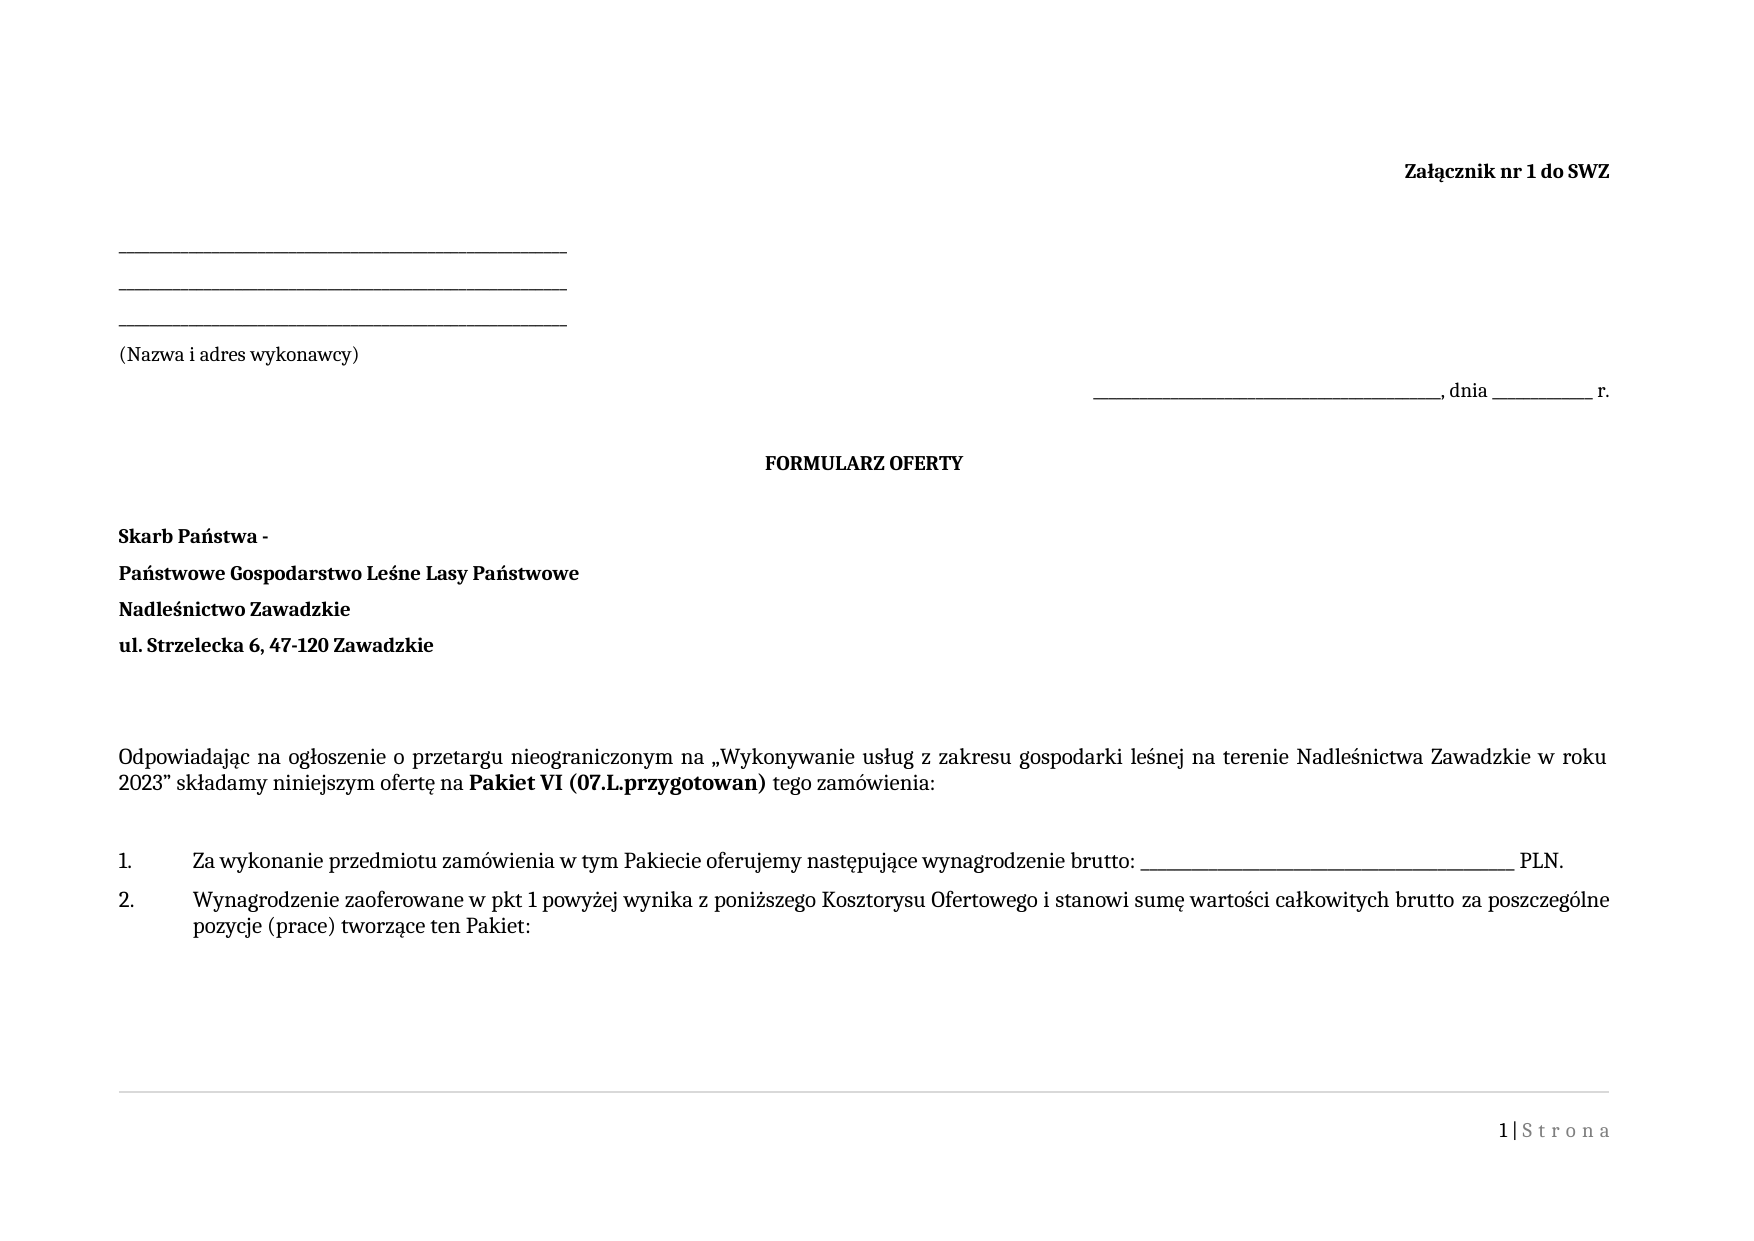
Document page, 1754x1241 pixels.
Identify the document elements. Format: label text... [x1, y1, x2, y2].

text FORMULARZ OFERTY [119, 452, 1609, 476]
text Załącznik nr 1 do SWZ [119, 160, 1609, 184]
text __________________________________________________________ [119, 269, 1609, 293]
text Państwowe Gospodarstwo Leśne Lasy Państwowe [119, 561, 1609, 585]
text 2. Wynagrodzenie zaoferowane w pkt 1 powyżej wynika z poniższego Kosztorysu Ofertowego i stanowi sumę wartości całkowitych brutto za poszczególne pozycje (prace) tworzące ten Pakiet: [119, 886, 1609, 939]
text ul. Strzelecka 6, 47-120 Zawadzkie [119, 634, 1609, 658]
text Odpowiadając na ogłoszenie o przetargu nieograniczonym na „Wykonywanie usług z zakresu gospodarki leśnej na terenie Nadleśnictwa Zawadzkie w roku 2023” składamy niniejszym ofertę na Pakiet VI (07.L.przygotowan) tego zamówienia: [119, 743, 1609, 796]
text Skarb Państwa - [119, 525, 1609, 549]
text __________________________________________________________ [119, 306, 1609, 330]
text _____________________________________________, dnia _____________ r. [119, 379, 1609, 403]
text 1. Za wykonanie przedmiotu zamówienia w tym Pakiecie oferujemy następujące wynagrodzenie brutto: ____________________________________________ PLN. [119, 848, 1609, 874]
text Nadleśnictwo Zawadzkie [119, 598, 1609, 622]
text __________________________________________________________ [119, 233, 1609, 257]
text (Nazwa i adres wykonawcy) [119, 342, 1609, 366]
